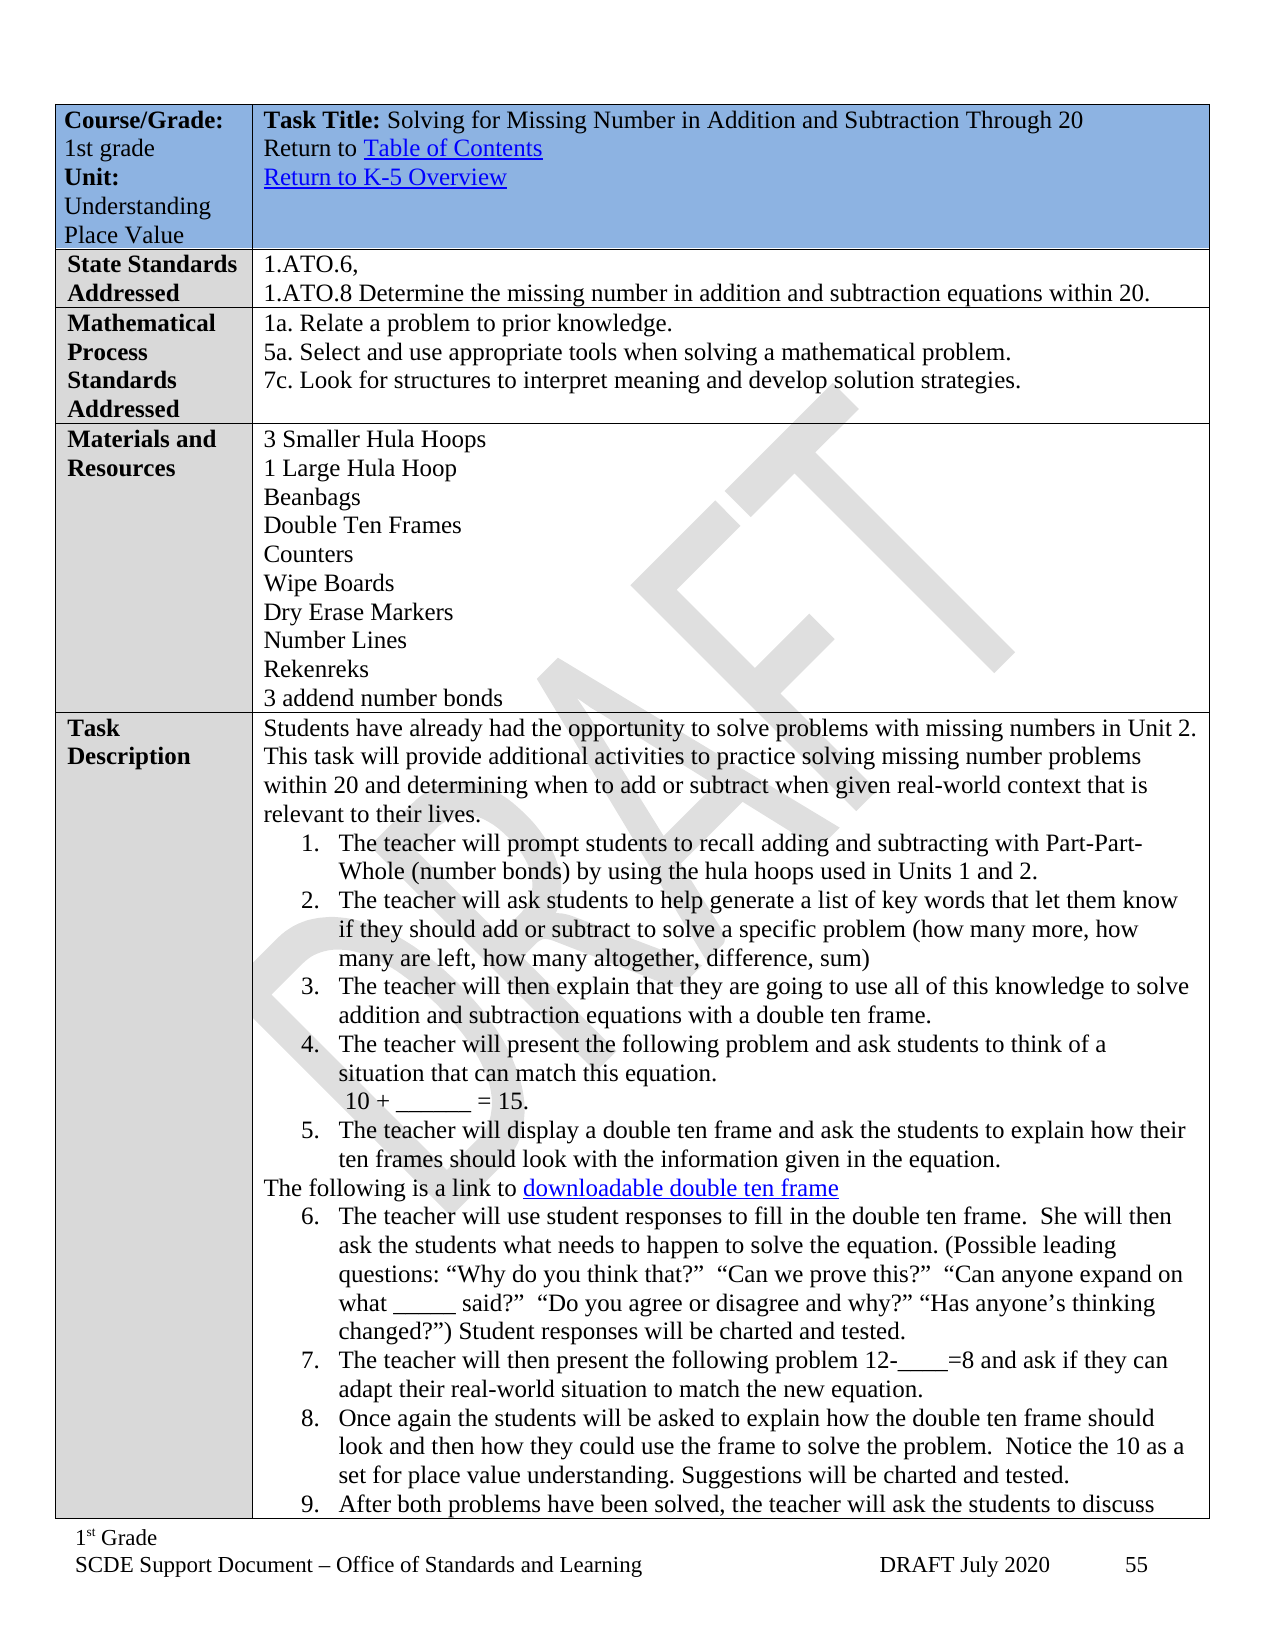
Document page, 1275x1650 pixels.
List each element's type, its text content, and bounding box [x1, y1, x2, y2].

table_cell 3 Smaller Hula Hoops 1 Large Hula Hoop Beanbags Double Ten Frames Counters Wipe Boards Dry Erase Markers Number Lines Rekenreks 3 addend number bonds [253, 424, 1209, 712]
table_header Task Title: Solving for Missing Number in Addition and Subtraction Through 20 Return to Table of Contents Return to K-5 Overview [253, 105, 1209, 248]
table_cell 1a. Relate a problem to prior knowledge. 5a. Select and use appropriate tools when solving a mathematical problem. 7c. Look for structures to interpret meaning and develop solution strategies. [253, 308, 1209, 423]
table_header Course/Grade: 1st grade Unit: Understanding Place Value [56, 105, 252, 248]
table_cell 1.ATO.6, 1.ATO.8 Determine the missing number in addition and subtraction equations within 20. [253, 250, 1209, 307]
table_cell Task Description [56, 713, 252, 1518]
table_cell Mathematical Process Standards Addressed [56, 308, 252, 423]
table_cell Materials and Resources [56, 424, 252, 712]
table_cell State Standards Addressed [56, 250, 252, 307]
